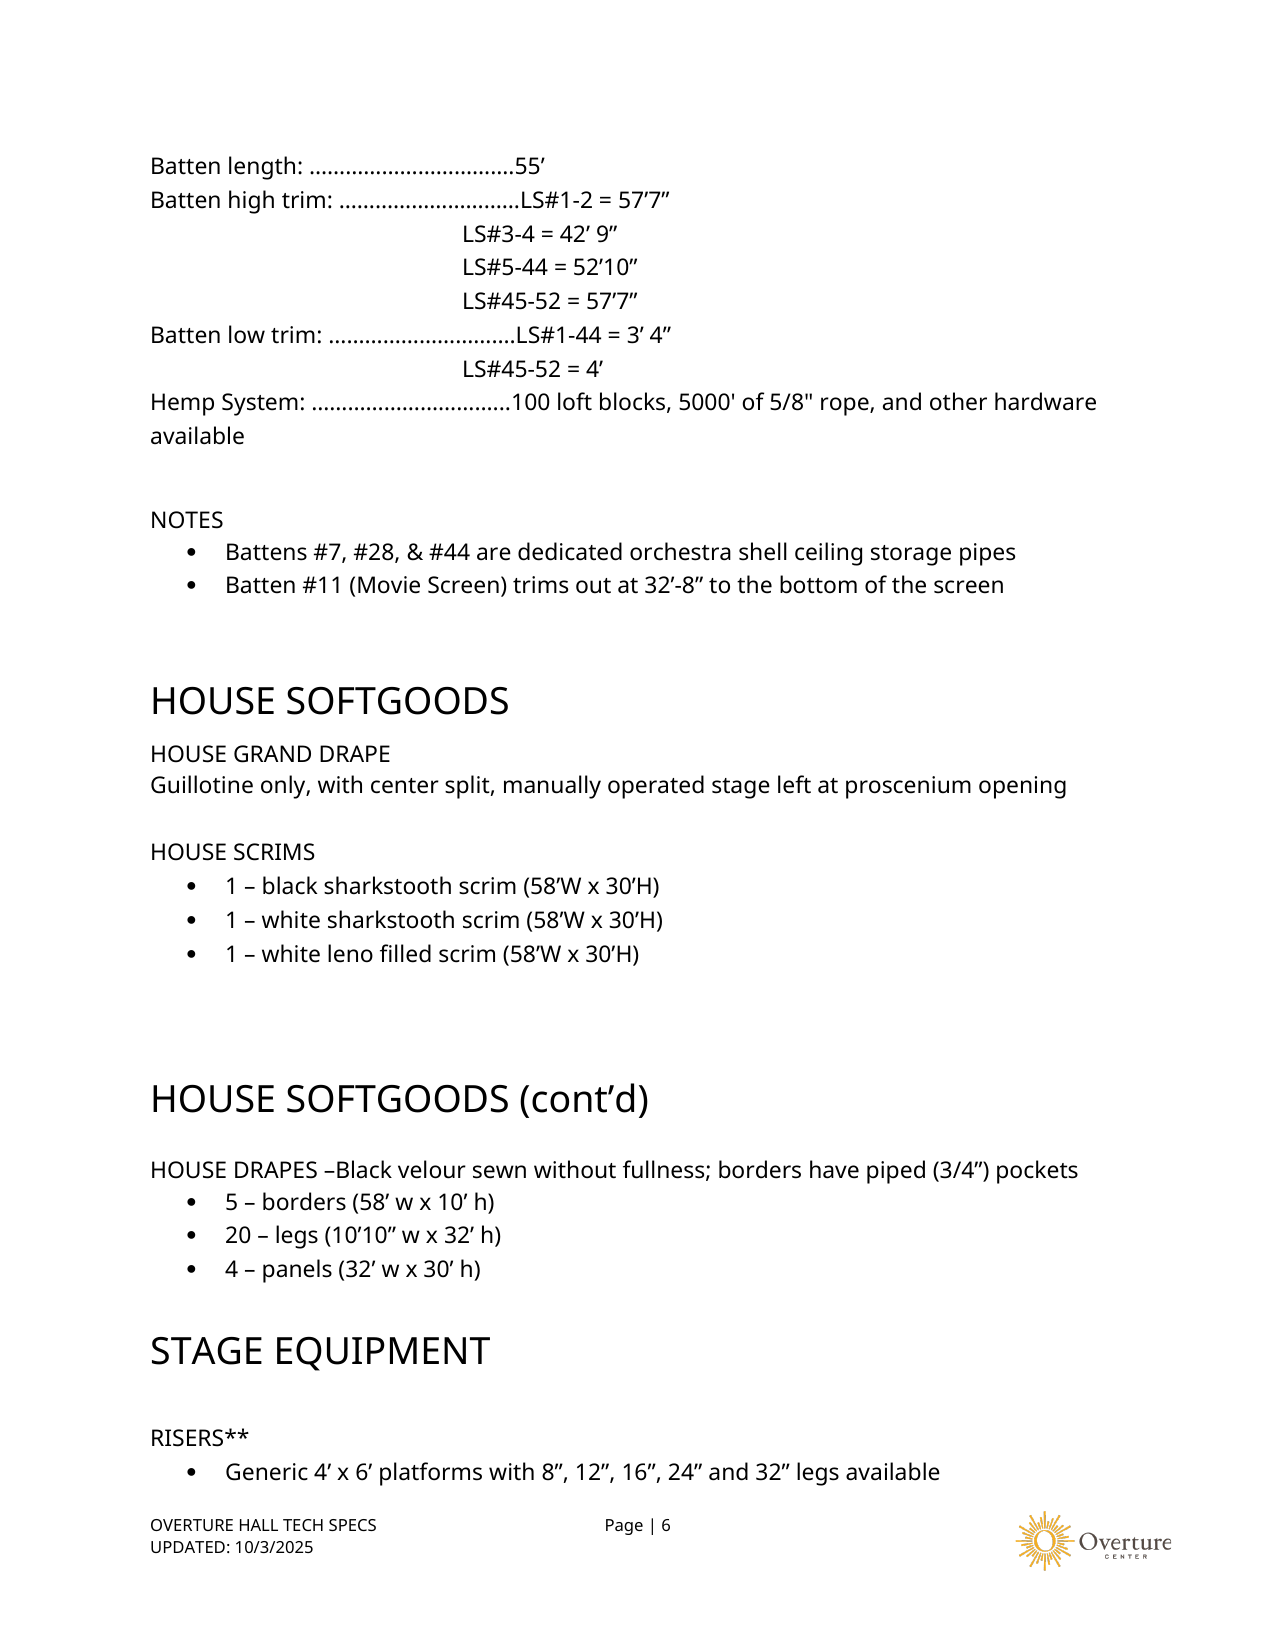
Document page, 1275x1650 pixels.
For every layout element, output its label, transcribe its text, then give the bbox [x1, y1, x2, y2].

list 20 – legs (10’10” w x 32’ h) [187, 1219, 1125, 1251]
text HOUSE SCRIMS [150, 836, 1125, 868]
list 5 – borders (58’ w x 10’ h) [187, 1186, 1125, 1217]
picture [1015, 1511, 1172, 1571]
list 1 – black sharkstooth scrim (58’W x 30’H) [187, 870, 1125, 901]
list Batten #11 (Movie Screen) trims out at 32’-8” to the bottom of the screen [187, 569, 1125, 600]
text Batten high trim: …………………………LS#1-2 = 57’7” LS#3-4 = 42’ 9” LS#5-44 = 52’10” LS#45-52 = 57’7” Batten low trim: ………………………….LS#1-44 = 3’ 4” LS#45-52 = 4’ Hemp System: …………………………...100 loft blocks, 5000' of 5/8" rope, and other hardware available [150, 184, 1125, 451]
text NOTES [150, 504, 1125, 535]
list 1 – white sharkstooth scrim (58’W x 30’H) [187, 904, 1125, 935]
list Battens #7, #28, & #44 are dedicated orchestra shell ceiling storage pipes [187, 535, 1125, 567]
subtitle STAGE EQUIPMENT [150, 1324, 1125, 1376]
text HOUSE SOFTGOODS (cont’d) [150, 1072, 1125, 1123]
text HOUSE GRAND DRAPE [150, 738, 1125, 769]
list 4 – panels (32’ w x 30’ h) [187, 1253, 1125, 1284]
subtitle HOUSE SOFTGOODS [150, 674, 1125, 725]
list Generic 4’ x 6’ platforms with 8”, 12”, 16”, 24” and 32” legs available [187, 1455, 1125, 1487]
list 1 – white leno filled scrim (58’W x 30’H) [187, 938, 1125, 969]
text Guillotine only, with center split, manually operated stage left at proscenium opening [150, 769, 1125, 800]
text Batten length: …………………………….55’ [150, 150, 1125, 181]
text RISERS** [150, 1388, 1125, 1453]
text HOUSE DRAPES –Black velour sewn without fullness; borders have piped (3/4”) pockets [150, 1123, 1125, 1186]
